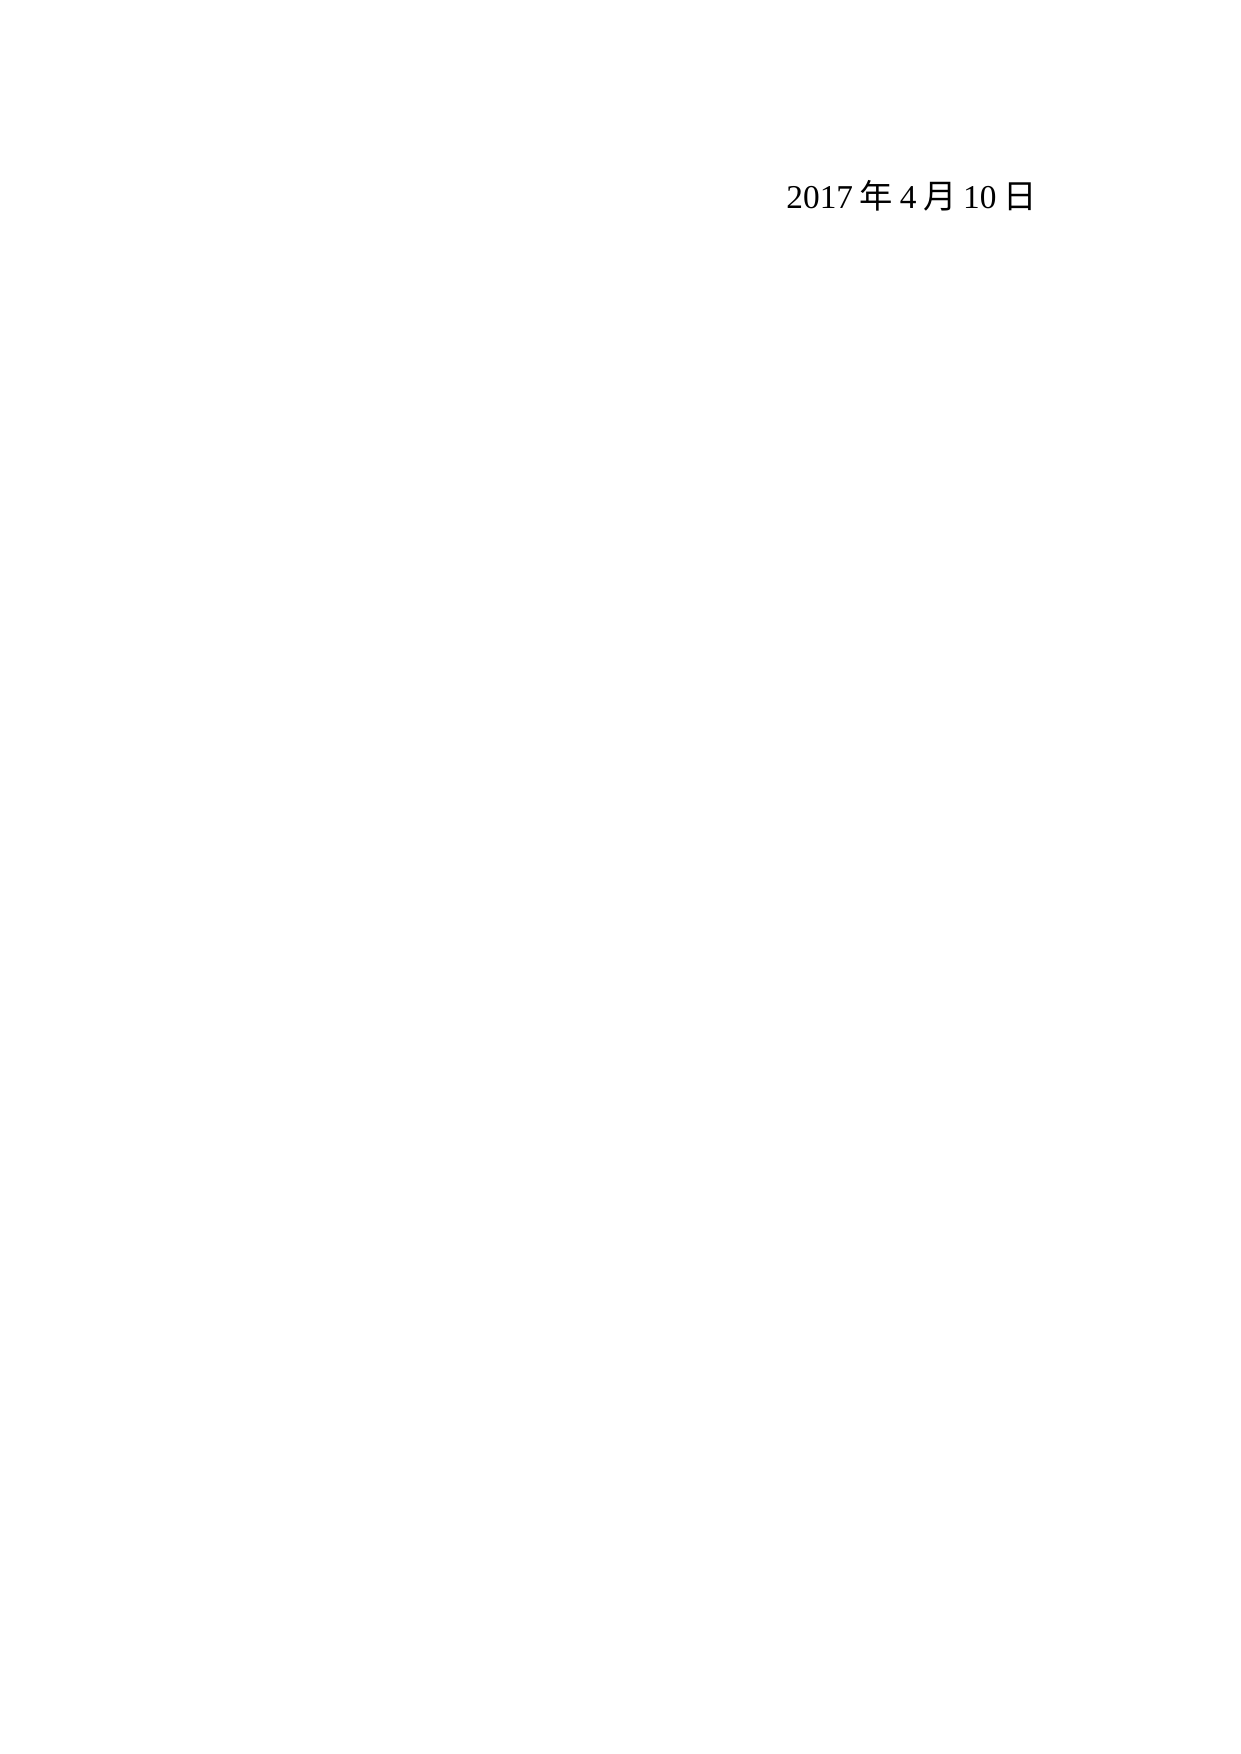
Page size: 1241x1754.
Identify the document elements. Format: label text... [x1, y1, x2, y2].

text 2017年4月10日 [187, 162, 1036, 227]
